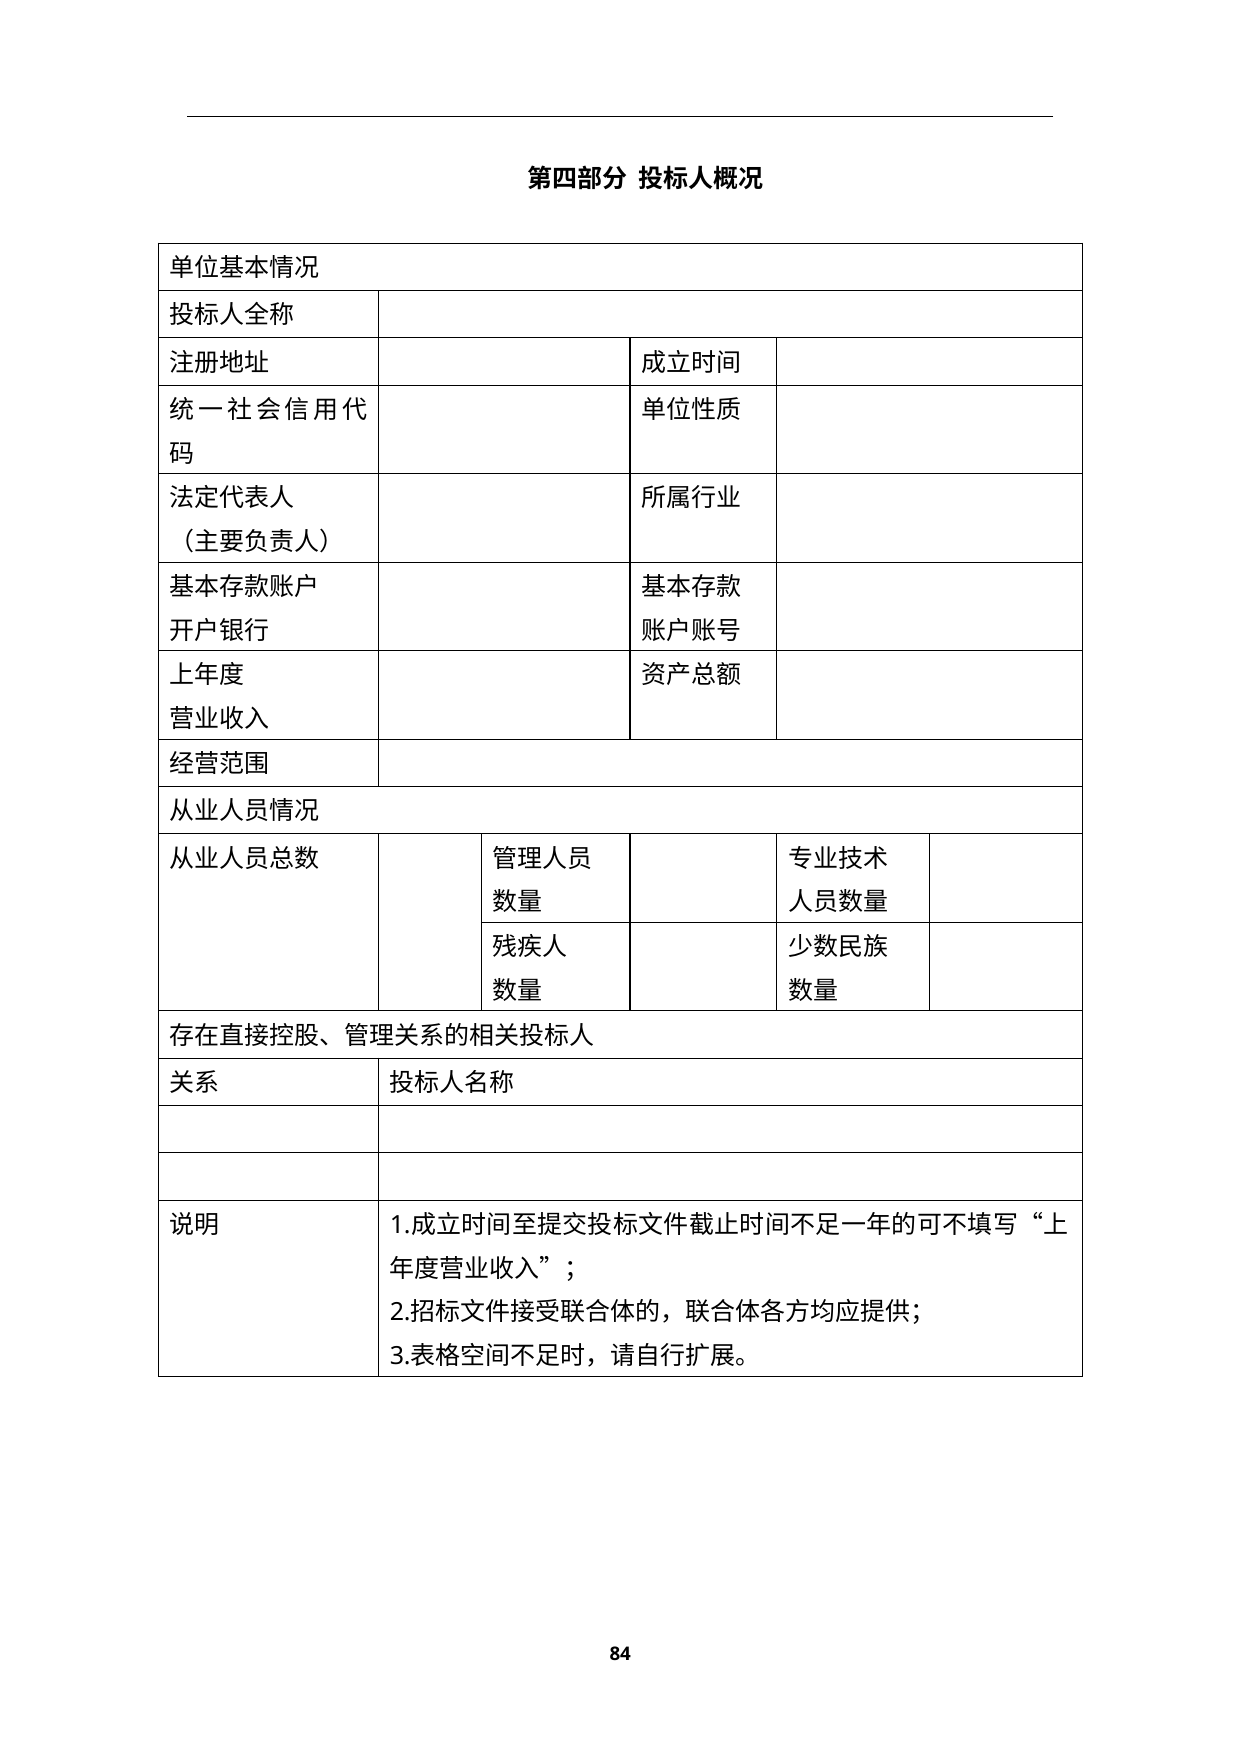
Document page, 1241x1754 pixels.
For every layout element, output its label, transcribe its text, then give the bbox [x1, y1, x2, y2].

table_cell 1.成立时间至提交投标文件截止时间不足一年的可不填写“上年度营业收入”； 2.招标文件接受联合体的，联合体各方均应提供； 3.表格空间不足时，请自行扩展。 [379, 1201, 1082, 1376]
table_cell [379, 651, 629, 739]
table_cell 所属行业 [631, 474, 776, 562]
table_cell 残疾人 数量 [482, 923, 629, 1010]
table_cell 资产总额 [631, 651, 776, 739]
table_cell [777, 651, 1082, 739]
table_cell 从业人员情况 [159, 787, 1082, 833]
table_cell [777, 386, 1082, 473]
table_cell [379, 338, 629, 384]
table_cell 成立时间 [631, 338, 776, 384]
table_cell [159, 1153, 378, 1199]
table_cell 法定代表人 （主要负责人） [159, 474, 378, 562]
table_cell [777, 338, 1082, 384]
table_cell 存在直接控股、管理关系的相关投标人 [159, 1011, 1082, 1058]
table_cell 统一社会信用代码 [159, 386, 378, 473]
table_cell [631, 923, 776, 1010]
table_cell [631, 834, 776, 922]
table_header 单位基本情况 [159, 244, 1082, 290]
table_cell 基本存款账户 开户银行 [159, 563, 378, 650]
table_cell [379, 474, 629, 562]
table_cell 注册地址 [159, 338, 378, 384]
table_cell 从业人员总数 [159, 834, 378, 1010]
table_cell [777, 474, 1082, 562]
table_cell [379, 291, 1082, 337]
table_cell [379, 386, 629, 473]
table_cell 说明 [159, 1201, 378, 1376]
table_cell 基本存款 账户账号 [631, 563, 776, 650]
table_cell 上年度 营业收入 [159, 651, 378, 739]
table_cell [930, 834, 1082, 922]
table_cell 专业技术 人员数量 [777, 834, 929, 922]
table_cell [379, 740, 1082, 786]
table_cell [379, 1153, 1082, 1199]
table_cell 单位性质 [631, 386, 776, 473]
subtitle 第四部分 投标人概况 [187, 155, 1053, 199]
table_cell [777, 563, 1082, 650]
table_cell 关系 [159, 1059, 378, 1105]
table_cell 经营范围 [159, 740, 378, 786]
table_cell [379, 563, 629, 650]
table_cell [379, 834, 481, 1010]
table_cell 投标人名称 [379, 1059, 1082, 1105]
table_cell 投标人全称 [159, 291, 378, 337]
table_cell [930, 923, 1082, 1010]
table_cell [379, 1106, 1082, 1152]
table_cell 少数民族 数量 [777, 923, 929, 1010]
table_cell 管理人员 数量 [482, 834, 629, 922]
table_cell [159, 1106, 378, 1152]
